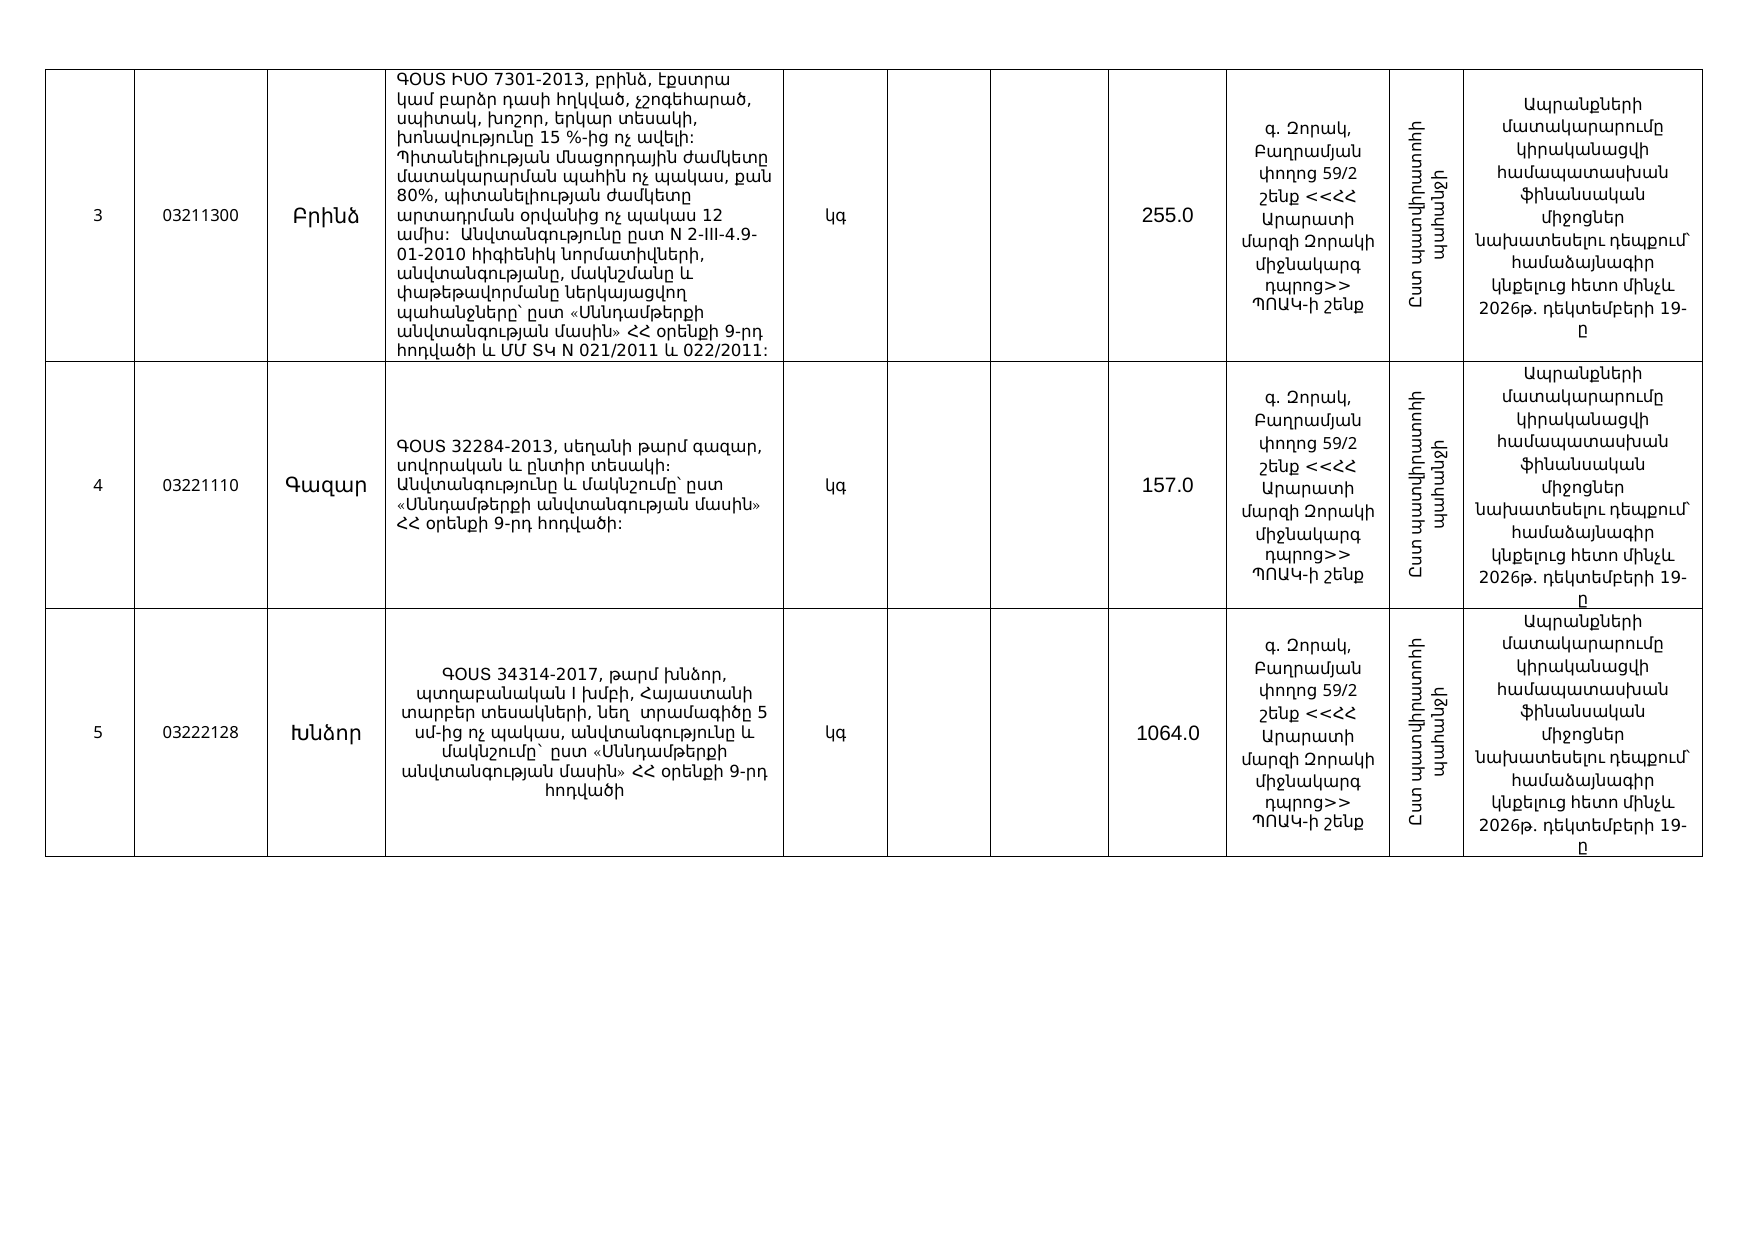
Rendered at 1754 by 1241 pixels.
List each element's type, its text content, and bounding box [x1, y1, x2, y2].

table_cell 03222128 [135, 609, 267, 856]
table_cell Գազար [268, 362, 385, 608]
table_cell ԳՕՍՏ 34314-2017, թարմ խնձոր, պտղաբանական I խմբի, Հայաստանի տարբեր տեսակների, նեղ տրամագիծը 5 սմ-ից ոչ պակաս, անվտանգությունը և մակնշումը` ըստ Սննդամթերքի անվտանգության մասին ՀՀ օրենքի 9-րդ հոդվածի [386, 609, 783, 856]
table_cell 255.0 [1109, 70, 1226, 361]
table_cell Ապրանքների մատակարարումը կիրականացվի համապատասխան ֆինանսական միջոցներ նախատեսելու դեպքում՝ համաձայնագիր կնքելուց հետո մինչև 2026թ. դեկտեմբերի 19-ը [1464, 362, 1702, 608]
table_cell գ. Զորակ, Բաղրամյան փողոց 59/2 շենք <<ՀՀ Արարատի մարզի Զորակի միջնակարգ դպրոց>> ՊՈԱԿ-ի շենք [1227, 609, 1389, 856]
table_cell ԳՕՍՏ 32284-2013, սեղանի թարմ գազար, սովորական և ընտիր տեսակի։ Անվտանգությունը և մակնշումը՝ ըստ Սննդամթերքի անվտանգության մասին ՀՀ օրենքի 9-րդ հոդվածի: [386, 362, 783, 608]
table_cell 4 [46, 362, 134, 608]
table_cell Խնձոր [268, 609, 385, 856]
table_cell [991, 70, 1108, 361]
table_cell կգ [784, 362, 887, 608]
table_cell 1064.0 [1109, 609, 1226, 856]
table_cell 5 [46, 609, 134, 856]
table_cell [1227, 70, 1389, 361]
table_cell Ըստ պատվիրատոհի պահանջի [1390, 609, 1463, 856]
table_cell կգ [784, 609, 887, 856]
table_cell 3 [46, 70, 134, 361]
table_cell [991, 362, 1108, 608]
table_cell [991, 609, 1108, 856]
table_cell Ապրանքների մատակարարումը կիրականացվի համապատասխան ֆինանսական միջոցներ նախատեսելու դեպքում՝ համաձայնագիր կնքելուց հետո մինչև 2026թ. դեկտեմբերի 19-ը [1464, 609, 1702, 856]
table_cell [888, 70, 990, 361]
table_cell Բրինձ [268, 70, 385, 361]
table_cell գ. Զորակ, Բաղրամյան փողոց 59/2 շենք <<ՀՀ Արարատի մարզի Զորակի միջնակարգ դպրոց>> ՊՈԱԿ-ի շենք [1227, 362, 1389, 608]
table_cell [888, 609, 990, 856]
table_cell ԳՕՍՏ ԻՍՕ 7301-2013, բրինձ, էքստրա կամ բարձր դասի հղկված, չշոգեհարած, սպիտակ, խոշոր, երկար տեսակի, խոնավությունը 15 %-ից ոչ ավելի: Պիտանելիության մնացորդային ժամկետը մատակարարման պահին ոչ պակաս, քան 80%, պիտանելիության ժամկետը արտադրման օրվանից ոչ պակաս 12 ամիս: Անվտանգությունը ըստ N 2-III-4.9-01-2010 հիգիենիկ նորմատիվների, անվտանգությանը, մակնշմանը և փաթեթավորմանը ներկայացվող պահանջները՝ ըստ Սննդամթերքի անվտանգության մասին ՀՀ օրենքի 9-րդ հոդվածի և ՄՄ ՏԿ N 021/2011 և 022/2011: [386, 70, 783, 361]
table_cell 03221110 [135, 362, 267, 608]
table_cell կգ [784, 70, 887, 361]
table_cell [1464, 70, 1702, 361]
table_cell 03211300 [135, 70, 267, 361]
table_cell [888, 362, 990, 608]
table_cell 157.0 [1109, 362, 1226, 608]
table_cell Ըստ պատվիրատոհի պահանջի [1390, 362, 1463, 608]
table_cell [1390, 70, 1463, 361]
